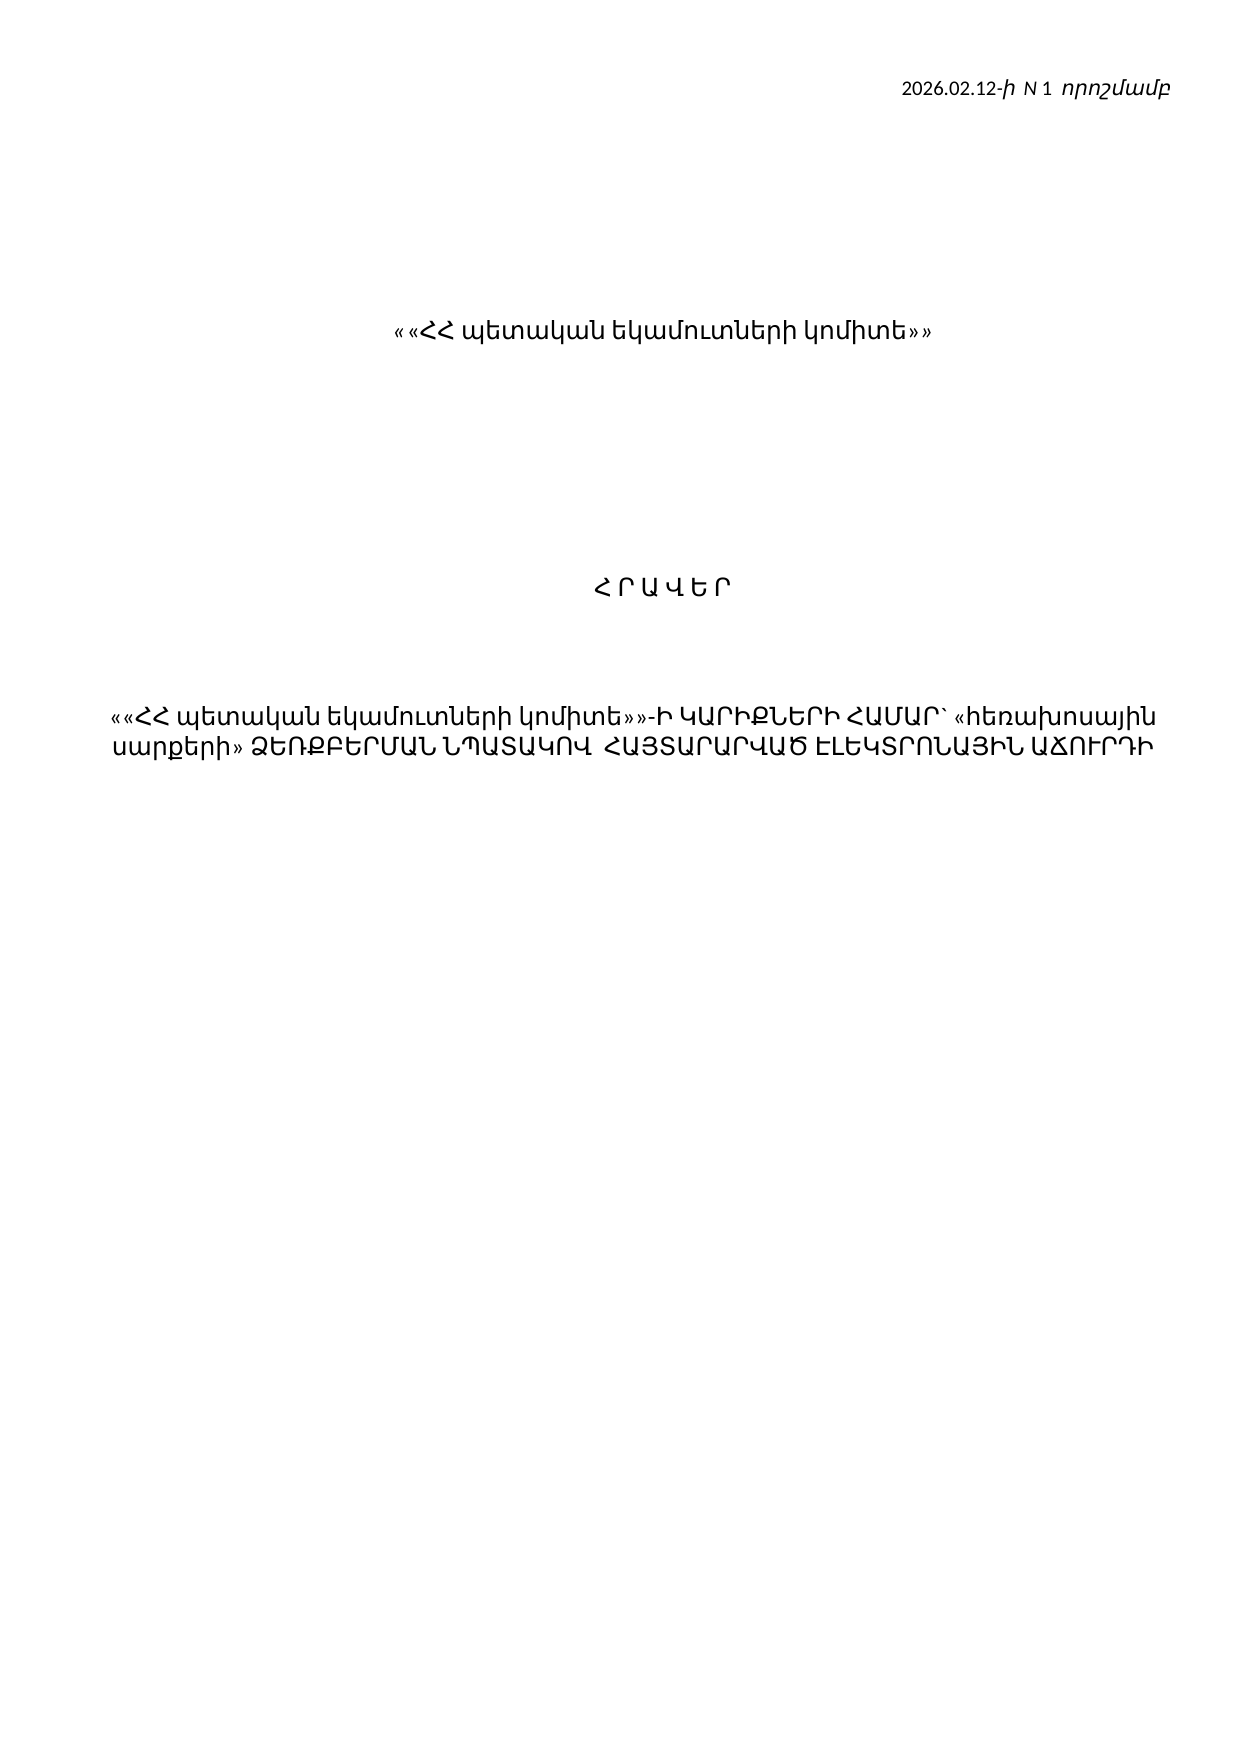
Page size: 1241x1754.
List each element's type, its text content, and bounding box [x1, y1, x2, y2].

text 2026.02.12 -ի N 1 որոշմամբ [94, 75, 1171, 100]
text ««ՀՀ պետական եկամուտների կոմիտե»»-Ի ԿԱՐԻՔՆԵՐԻ ՀԱՄԱՐ` «հեռախոսային սարքերի» ՁԵՌՔԲԵՐՄԱՆ ՆՊԱՏԱԿՈՎ ՀԱՅՏԱՐԱՐՎԱԾ ԷԼԵԿՏՐՈՆԱՅԻՆ ԱՃՈՒՐԴԻ [94, 701, 1172, 762]
text « «ՀՀ պետական եկամուտների կոմիտե»» [94, 316, 1172, 346]
text Հ Ր Ա Վ Ե Ր [94, 572, 1172, 602]
